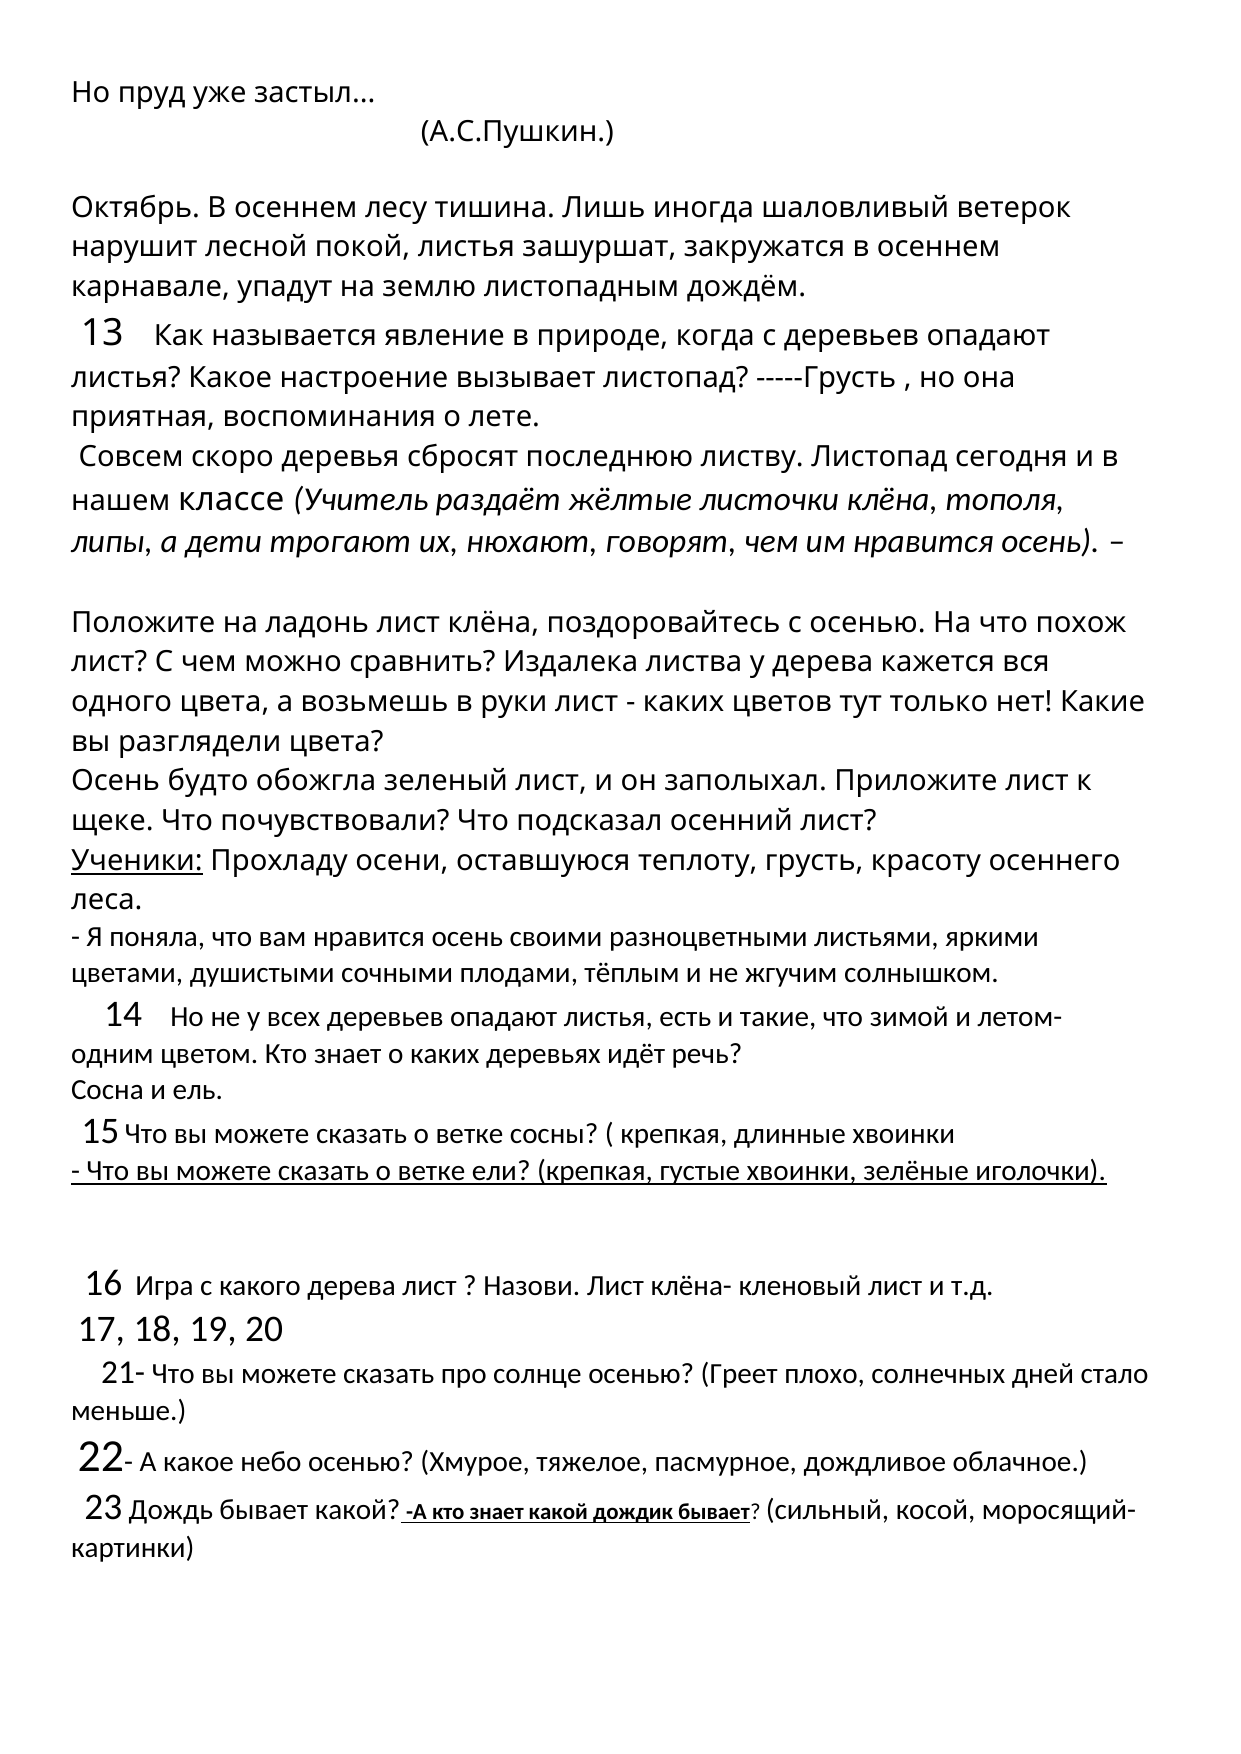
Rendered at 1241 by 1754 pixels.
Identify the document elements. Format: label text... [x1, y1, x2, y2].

text 16 Игра с какого дерева лист ? Назови. Лист клёна- кленовый лист и т.д. [71, 1259, 1152, 1305]
text Совсем скоро деревья сбросят последнюю листву. Листопад сегодня и в нашем классе (Учитель раздаёт жёлтые листочки клёна, тополя, липы, а дети трогают их, нюхают, говорят, чем им нравится осень). – [71, 435, 1152, 561]
text 21- Что вы можете сказать про солнце осенью? (Греет плохо, солнечных дней стало меньше.) [71, 1351, 1152, 1427]
text 14 Но не у всех деревьев опадают листья, есть и такие, что зимой и летом- одним цветом. Кто знает о каких деревьях идёт речь? [71, 989, 1152, 1071]
text 15 Что вы можете сказать о ветке сосны? ( крепкая, длинные хвоинки [71, 1107, 1152, 1152]
text Осень будто обожгла зеленый лист, и он заполыхал. Приложите лист к щеке. Что почувствовали? Что подсказал осенний лист? [71, 759, 1152, 839]
text Но пруд уже застыл... [71, 71, 1152, 111]
text 23 Дождь бывает какой? -А кто знает какой дождик бывает? (сильный, косой, моросящий- картинки) [71, 1483, 1152, 1565]
text Сосна и ель. [71, 1071, 1152, 1107]
text 17, 18, 19, 20 [71, 1305, 1152, 1351]
text - Я поняла, что вам нравится осень своими разноцветными листьями, яркими цветами, душистыми сочными плодами, тёплым и не жгучим солнышком. [71, 918, 1152, 989]
text - Что вы можете сказать о ветке ели? (крепкая, густые хвоинки, зелёные иголочки). [71, 1152, 1152, 1188]
text 22- А какое небо осенью? (Хмурое, тяжелое, пасмурное, дождливое облачное.) [71, 1427, 1152, 1483]
text (А.С.Пушкин.) [71, 111, 1152, 150]
text 13 Как называется явление в природе, когда с деревьев опадают листья? Какое настроение вызывает листопад? -----Грусть , но она приятная, воспоминания о лете. [71, 305, 1152, 435]
text Октябрь. В осеннем лесу тишина. Лишь иногда шаловливый ветерок нарушит лесной покой, листья зашуршат, закружатся в осеннем карнавале, упадут на землю листопадным дождём. [71, 186, 1152, 305]
text Положите на ладонь лист клёна, поздоровайтесь с осенью. На что похож лист? С чем можно сравнить? Издалека листва у дерева кажется вся одного цвета, а возьмешь в руки лист - каких цветов тут только нет! Какие вы разглядели цвета? [71, 601, 1152, 759]
text Ученики: Прохладу осени, оставшуюся теплоту, грусть, красоту осеннего леса. [71, 839, 1152, 918]
